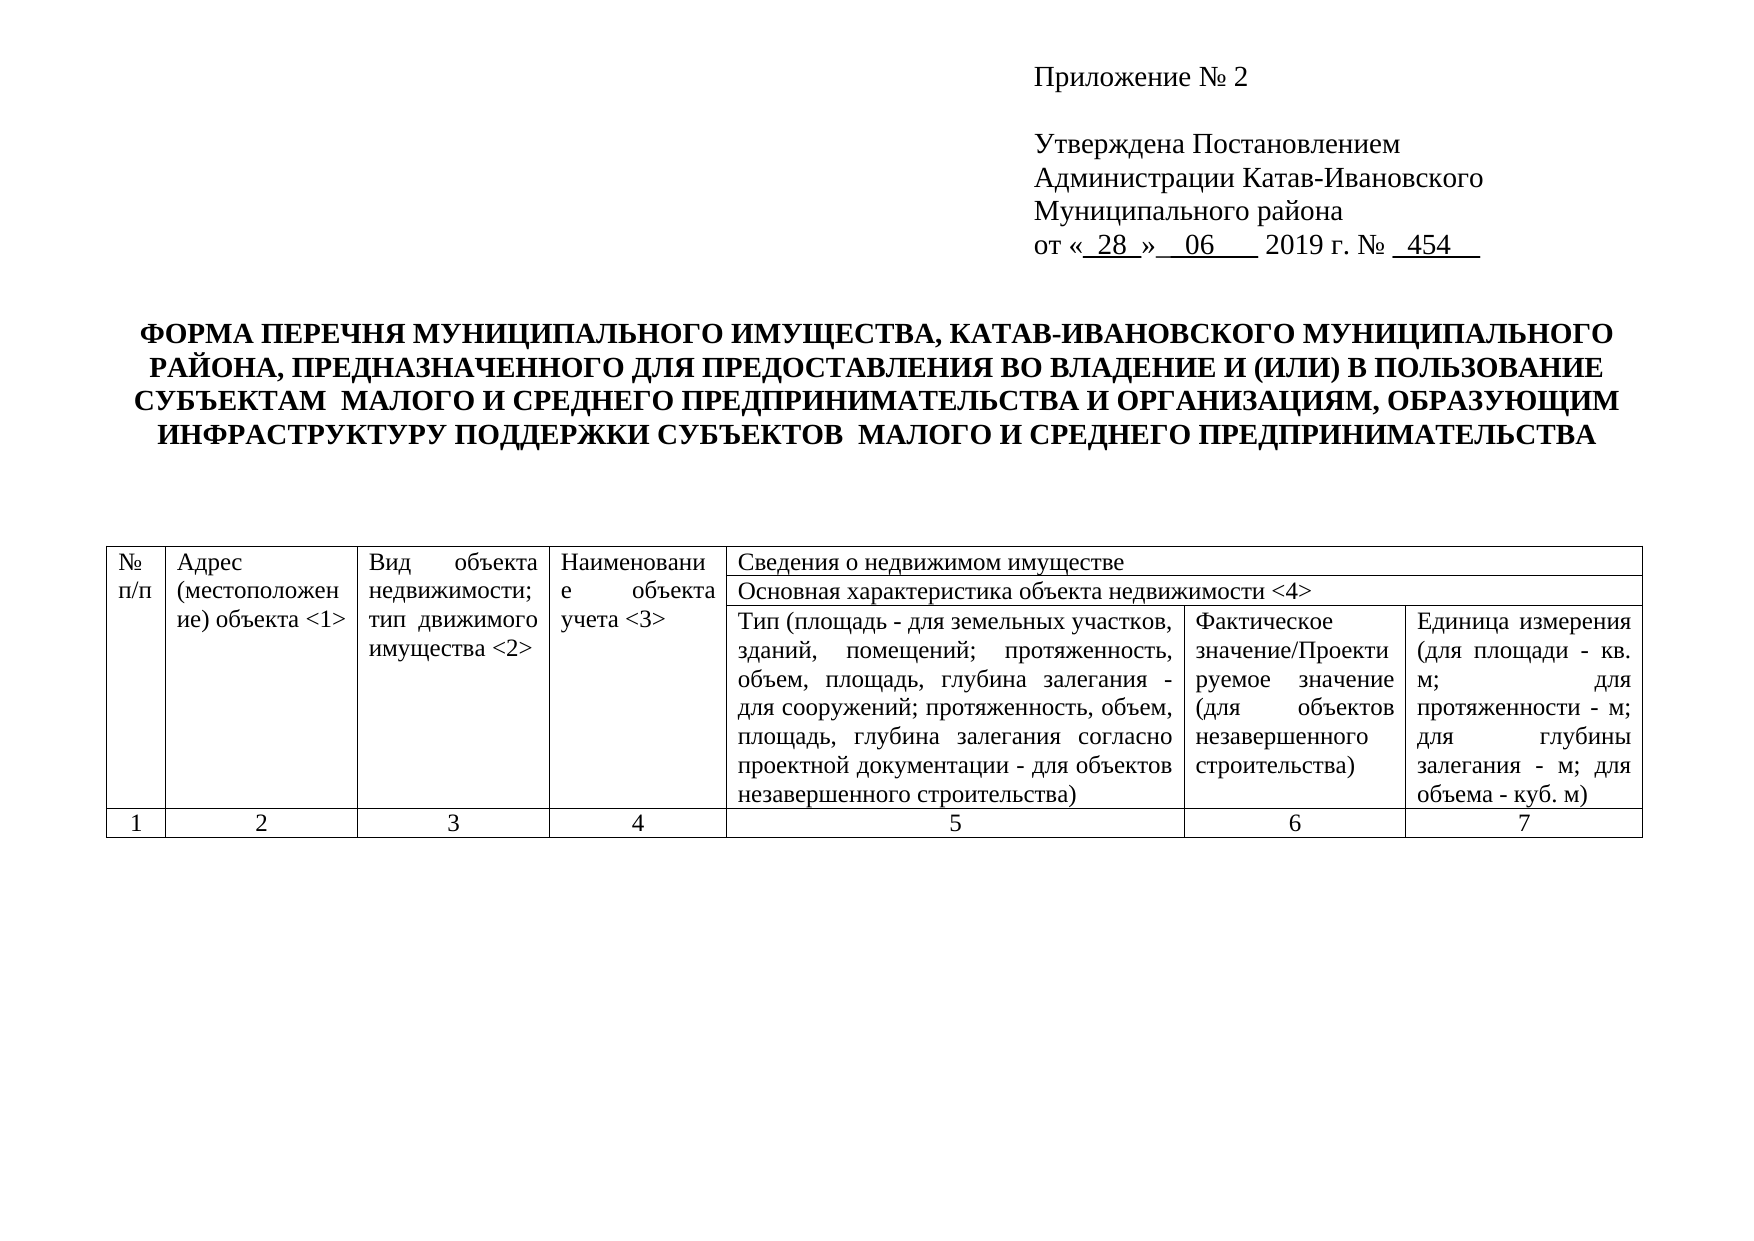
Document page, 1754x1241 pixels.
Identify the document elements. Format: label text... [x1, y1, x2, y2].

table_cell 7 [1406, 809, 1642, 837]
text Администрации Катав-Ивановского [1034, 160, 1636, 193]
table_cell 2 [166, 809, 357, 837]
text от «_28_»__06___ 2019 г. № _454__ [1034, 227, 1636, 260]
table_header Сведения о недвижимом имуществе [727, 547, 1642, 575]
table_header № п/п [107, 547, 165, 807]
text Приложение № 2 [1034, 59, 1636, 93]
table_cell 5 [727, 809, 1184, 837]
table_cell Единица измерения (для площади - кв. м; для протяженности - м; для глубины залегания - м; для объема - куб. м) [1406, 606, 1642, 807]
table_header Наименование объекта учета <3> [550, 547, 726, 807]
title ФОРМА ПЕРЕЧНЯ МУНИЦИПАЛЬНОГО ИМУЩЕСТВА, КАТАВ-ИВАНОВСКОГО МУНИЦИПАЛЬНОГО РАЙОНА, ПРЕДНАЗНАЧЕННОГО ДЛЯ ПРЕДОСТАВЛЕНИЯ ВО ВЛАДЕНИЕ И (ИЛИ) В ПОЛЬЗОВАНИЕ СУБЪЕКТАМ МАЛОГО И СРЕДНЕГО ПРЕДПРИНИМАТЕЛЬСТВА И ОРГАНИЗАЦИЯМ, ОБРАЗУЮЩИМ ИНФРАСТРУКТУРУ ПОДДЕРЖКИ СУБЪЕКТОВ МАЛОГО И СРЕДНЕГО ПРЕДПРИНИМАТЕЛЬСТВА [118, 316, 1636, 451]
table_header Вид объекта недвижимости; тип движимого имущества <2> [358, 547, 549, 807]
text Муниципального района [1034, 193, 1636, 227]
table_cell Тип (площадь - для земельных участков, зданий, помещений; протяженность, объем, площадь, глубина залегания - для сооружений; протяженность, объем, площадь, глубина залегания согласно проектной документации - для объектов незавершенного строительства) [727, 606, 1184, 807]
table_header Адрес (местоположение) объекта <1> [166, 547, 357, 807]
table_cell 3 [358, 809, 549, 837]
text Утверждена Постановлением [1034, 126, 1636, 160]
table_cell 4 [550, 809, 726, 837]
table_cell Фактическое значение/Проектируемое значение (для объектов незавершенного строительства) [1185, 606, 1405, 807]
table_cell Основная характеристика объекта недвижимости <4> [727, 576, 1642, 605]
table_cell 1 [107, 809, 165, 837]
table_cell 6 [1185, 809, 1405, 837]
